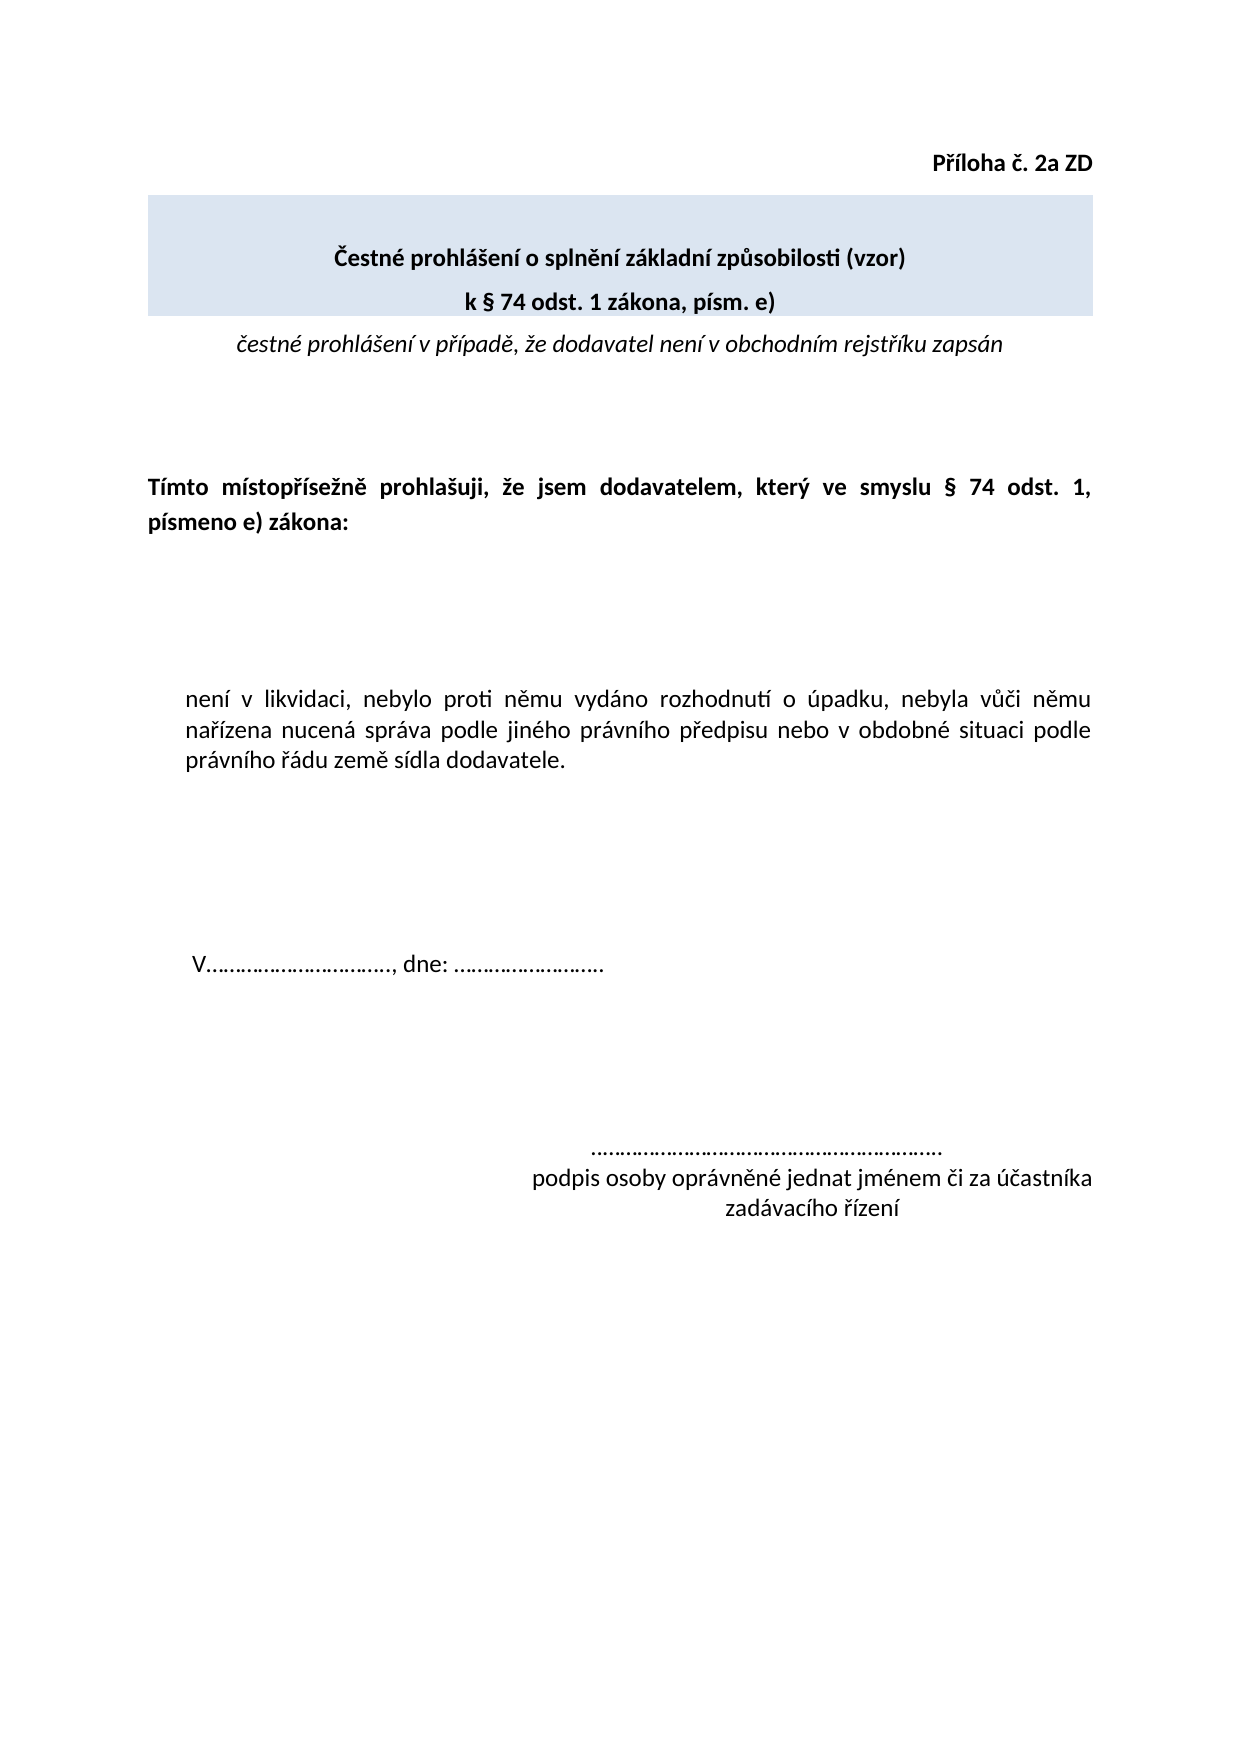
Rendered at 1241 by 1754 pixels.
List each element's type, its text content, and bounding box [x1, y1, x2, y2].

text Příloha č. 2a ZD [148, 148, 1093, 178]
text Čestné prohlášení o splnění základní způsobilosti (vzor) [148, 243, 1093, 273]
text k § 74 odst. 1 zákona, písm. e) [148, 286, 1093, 316]
text čestné prohlášení v případě, že dodavatel není v obchodním rejstříku zapsán [148, 329, 1093, 359]
text není v likvidaci, nebylo proti němu vydáno rozhodnutí o úpadku, nebyla vůči němu nařízena nucená správa podle jiného právního předpisu nebo v obdobné situaci podle právního řádu země sídla dodavatele. [185, 684, 1093, 775]
text podpis osoby oprávněné jednat jménem či za účastníka zadávacího řízení [532, 1162, 1093, 1223]
text V………………………….., dne: …………………….. [192, 948, 1093, 979]
text ..………………………………………………….. [532, 1131, 1093, 1162]
text Tímto místopřísežně prohlašuji, že jsem dodavatelem, který ve smyslu § 74 odst. 1, písmeno e) zákona: [148, 471, 1093, 537]
